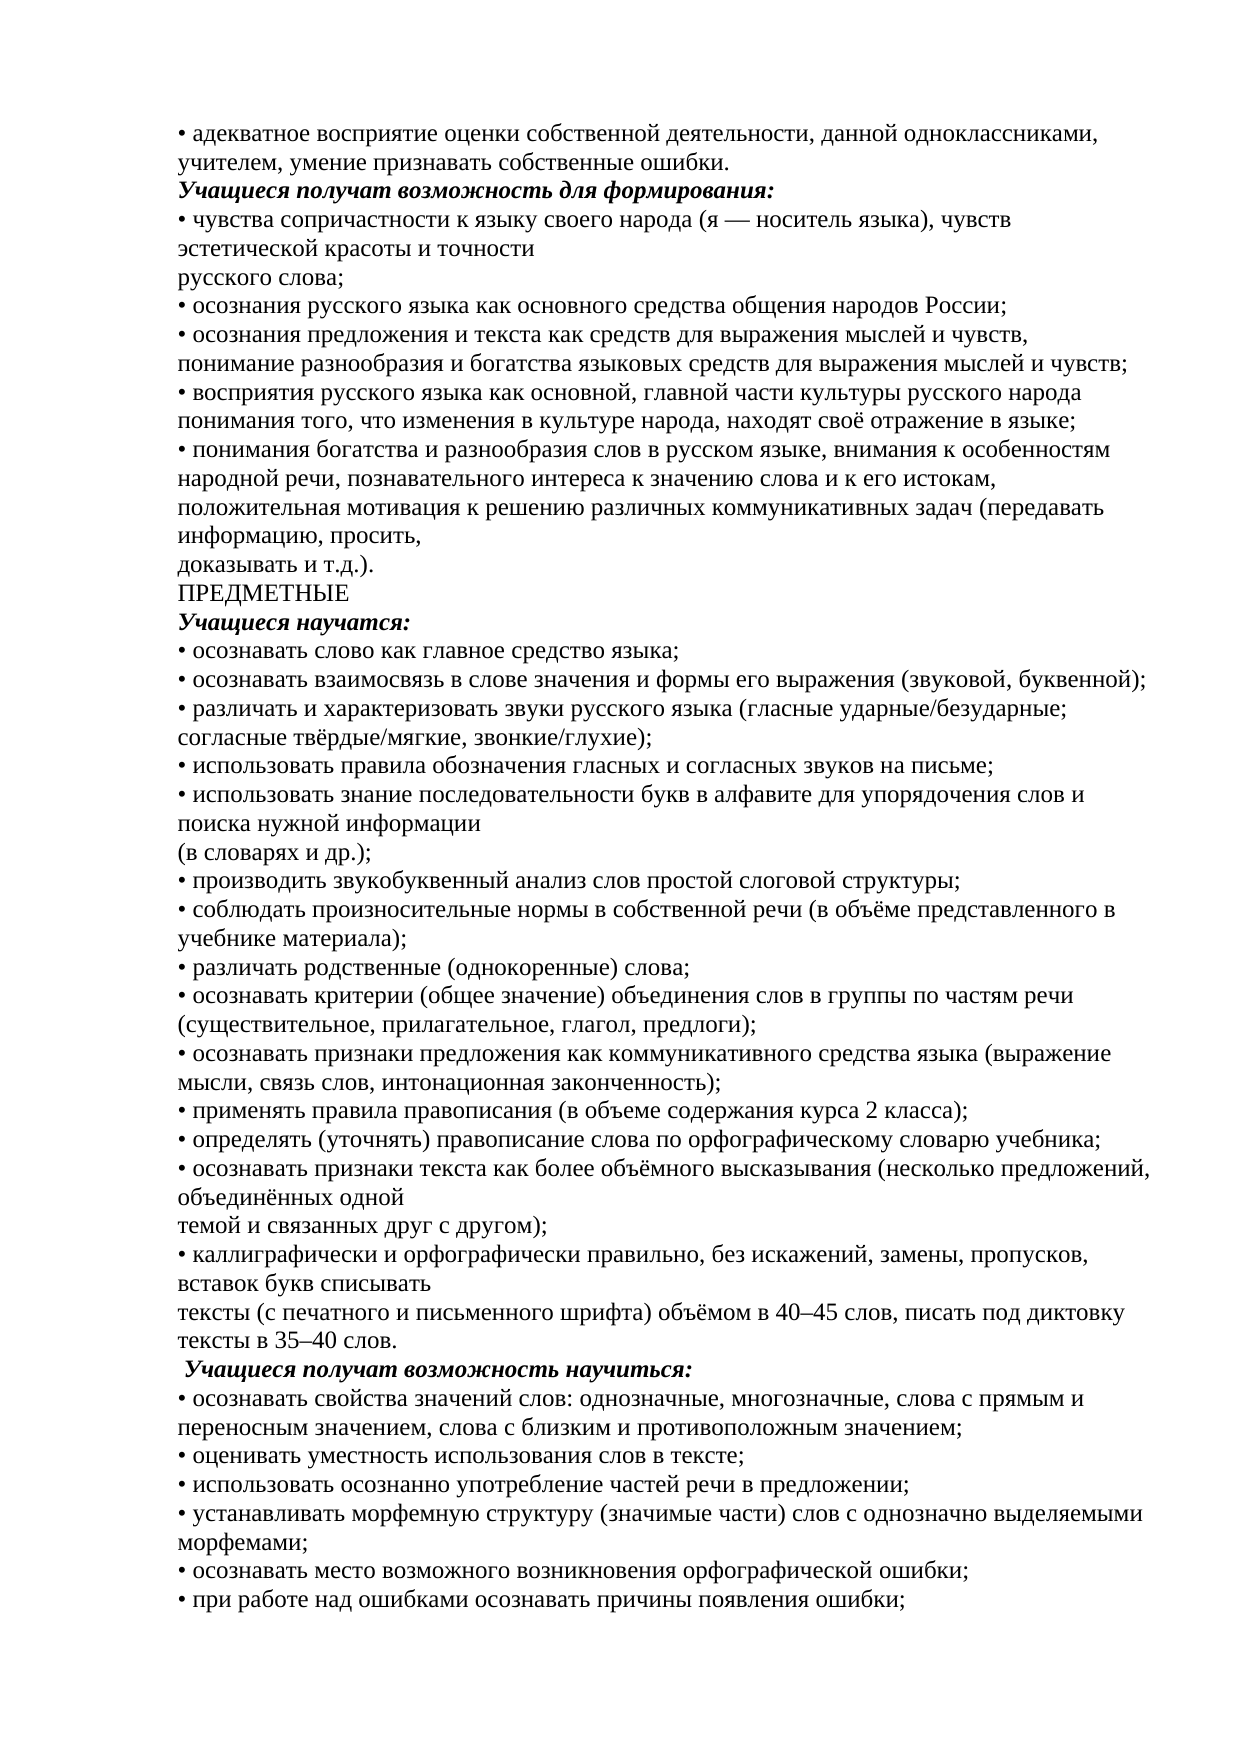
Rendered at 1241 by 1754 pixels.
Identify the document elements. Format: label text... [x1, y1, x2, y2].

text • применять правила правописания (в объеме содержания курса 2 класса); [177, 1096, 1152, 1124]
text • адекватное восприятие оценки собственной деятельности, данной одноклассниками, учителем, умение признавать собственные ошибки. [177, 118, 1152, 176]
text • различать и характеризовать звуки русского языка (гласные ударные/безударные; согласные твёрдые/мягкие, звонкие/глухие); [177, 693, 1152, 751]
text • оценивать уместность использования слов в тексте; [177, 1441, 1152, 1469]
text русского слова; [177, 262, 1152, 291]
text • устанавливать морфемную структуру (значимые части) слов с однозначно выделяемыми морфемами; [177, 1498, 1152, 1556]
text • использовать знание последовательности букв в алфавите для упорядочения слов и поиска нужной информации [177, 779, 1152, 837]
text • осознавать место возможного возникновения орфографической ошибки; [177, 1556, 1152, 1584]
text Учащиеся научатся: [177, 607, 1152, 636]
text • соблюдать произносительные нормы в собственной речи (в объёме представленного в учебнике материала); [177, 894, 1152, 952]
text • использовать правила обозначения гласных и согласных звуков на письме; [177, 751, 1152, 779]
text • осознавать признаки предложения как коммуникативного средства языка (выражение мысли, связь слов, интонационная законченность); [177, 1038, 1152, 1096]
text • различать родственные (однокоренные) слова; [177, 952, 1152, 981]
text Учащиеся получат возможность научиться: [177, 1354, 1152, 1383]
text • использовать осознанно употребление частей речи в предложении; [177, 1469, 1152, 1498]
text • восприятия русского языка как основной, главной части культуры русского народа понимания того, что изменения в культуре народа, находят своё отражение в языке; [177, 377, 1152, 434]
text • определять (уточнять) правописание слова по орфографическому словарю учебника; [177, 1124, 1152, 1153]
text тексты (с печатного и письменного шрифта) объёмом в 40–45 слов, писать под диктовку тексты в 35–40 слов. [177, 1297, 1152, 1354]
text • осознавать критерии (общее значение) объединения слов в группы по частям речи (существительное, прилагательное, глагол, предлоги); [177, 981, 1152, 1038]
text • осознания предложения и текста как средств для выражения мыслей и чувств, понимание разнообразия и богатства языковых средств для выражения мыслей и чувств; [177, 319, 1152, 377]
text • производить звукобуквенный анализ слов простой слоговой структуры; [177, 866, 1152, 894]
text ПРЕДМЕТНЫЕ [177, 578, 1152, 607]
text • осознавать взаимосвязь в слове значения и формы его выражения (звуковой, буквенной); [177, 664, 1152, 693]
text • осознавать свойства значений слов: однозначные, многозначные, слова с прямым и переносным значением, слова с близким и противоположным значением; [177, 1383, 1152, 1441]
text • при работе над ошибками осознавать причины появления ошибки; [177, 1584, 1152, 1613]
text • осознавать слово как главное средство языка; [177, 636, 1152, 664]
text доказывать и т.д.). [177, 549, 1152, 578]
text Учащиеся получат возможность для формирования: [177, 176, 1152, 204]
text • осознания русского языка как основного средства общения народов России; [177, 291, 1152, 319]
text • чувства сопричастности к языку своего народа (я — носитель языка), чувств эстетической красоты и точности [177, 204, 1152, 262]
text темой и связанных друг с другом); [177, 1211, 1152, 1239]
text (в словарях и др.); [177, 837, 1152, 866]
text • понимания богатства и разнообразия слов в русском языке, внимания к особенностям народной речи, познавательного интереса к значению слова и к его истокам, положительная мотивация к решению различных коммуникативных задач (передавать информацию, просить, [177, 434, 1152, 549]
text • каллиграфически и орфографически правильно, без искажений, замены, пропусков, вставок букв списывать [177, 1239, 1152, 1297]
text • осознавать признаки текста как более объёмного высказывания (несколько предложений, объединённых одной [177, 1153, 1152, 1211]
